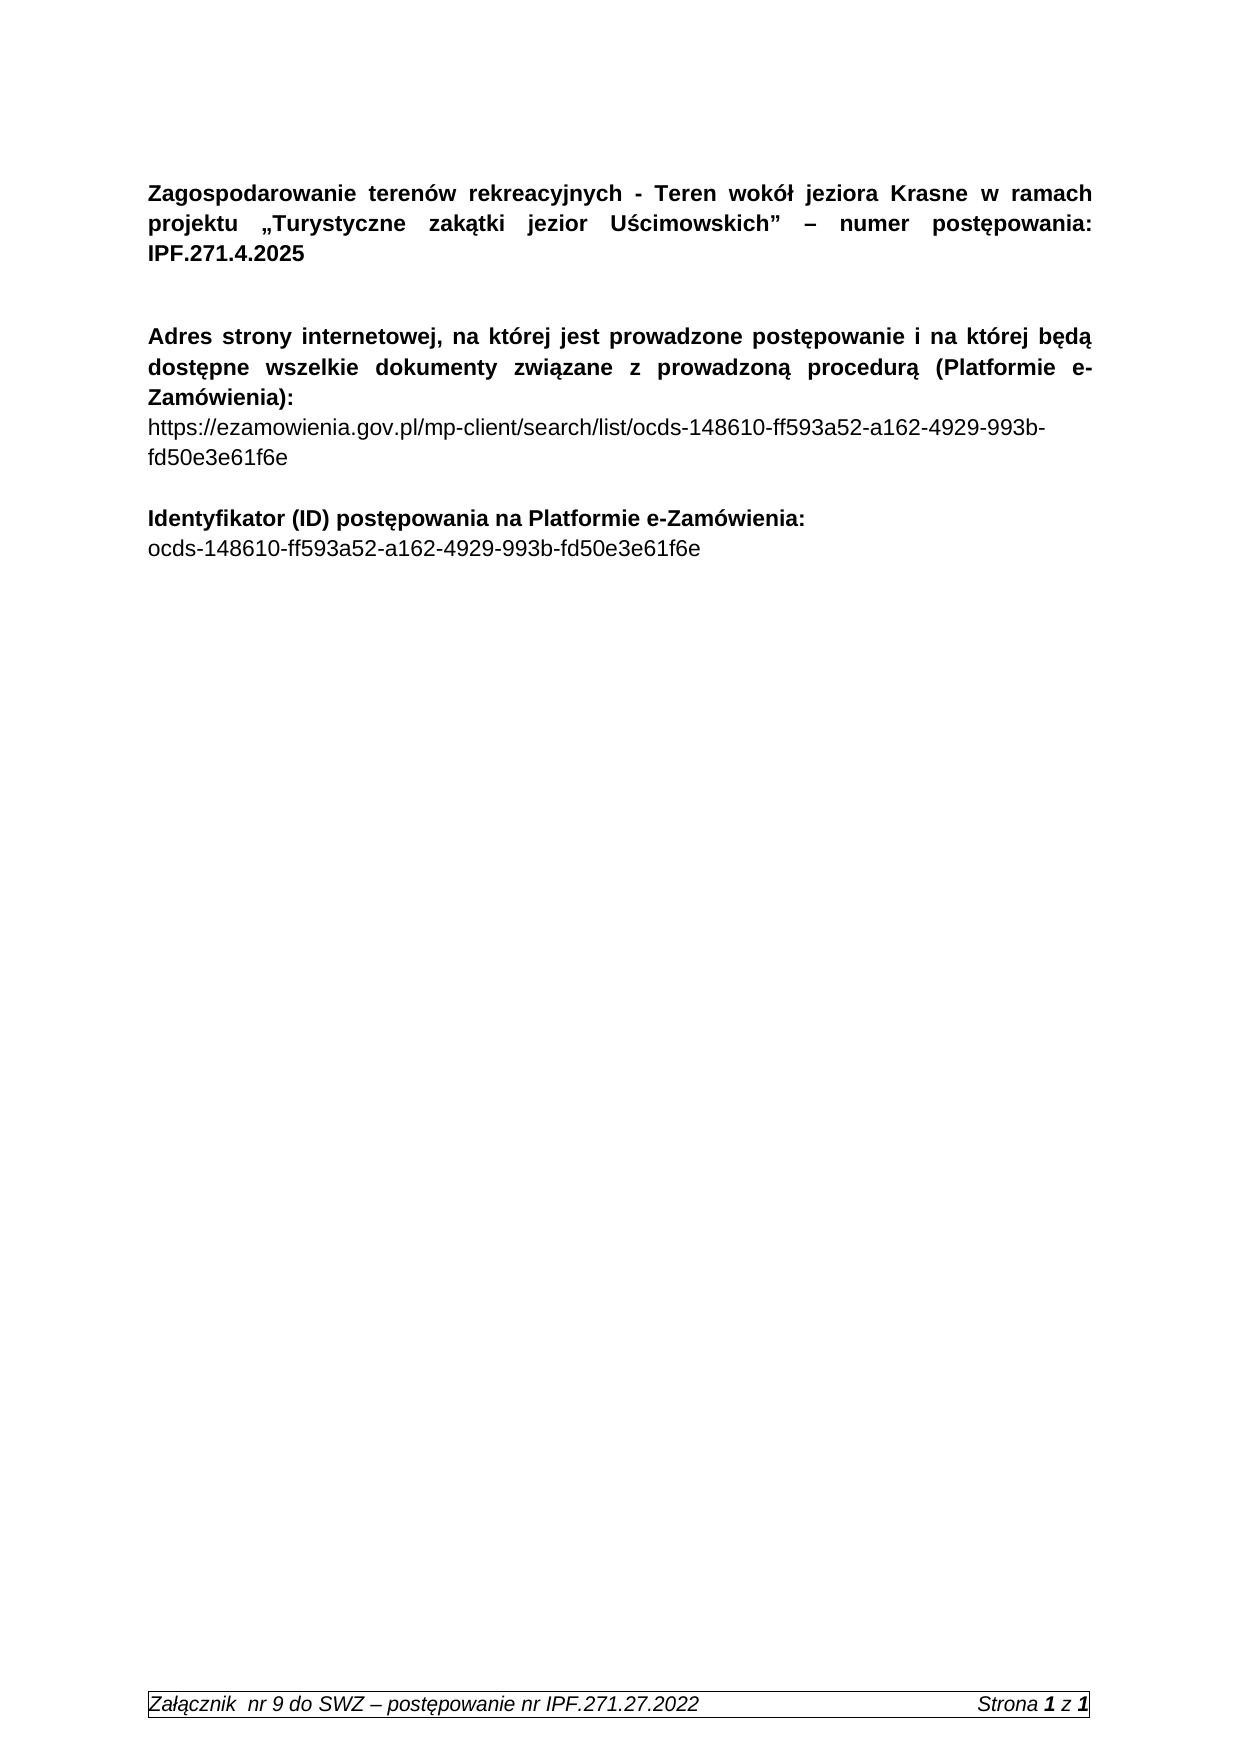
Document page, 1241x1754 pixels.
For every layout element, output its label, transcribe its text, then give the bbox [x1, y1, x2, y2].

text https://ezamowienia.gov.pl/mp-client/search/list/ocds-148610-ff593a52-a162-4929-993b-fd50e3e61f6e [148, 414, 1093, 471]
text Identyfikator (ID) postępowania na Platformie e-Zamówienia: [148, 504, 1093, 531]
text Adres strony internetowej, na której jest prowadzone postępowanie i na której będą dostępne wszelkie dokumenty związane z prowadzoną procedurą (Platformie e-Zamówienia): [148, 323, 1093, 410]
text ocds-148610-ff593a52-a162-4929-993b-fd50e3e61f6e [148, 535, 1093, 561]
text Zagospodarowanie terenów rekreacyjnych - Teren wokół jeziora Krasne w ramach projektu „Turystyczne zakątki jezior Uścimowskich” – numer postępowania: IPF.271.4.2025 [148, 180, 1093, 267]
